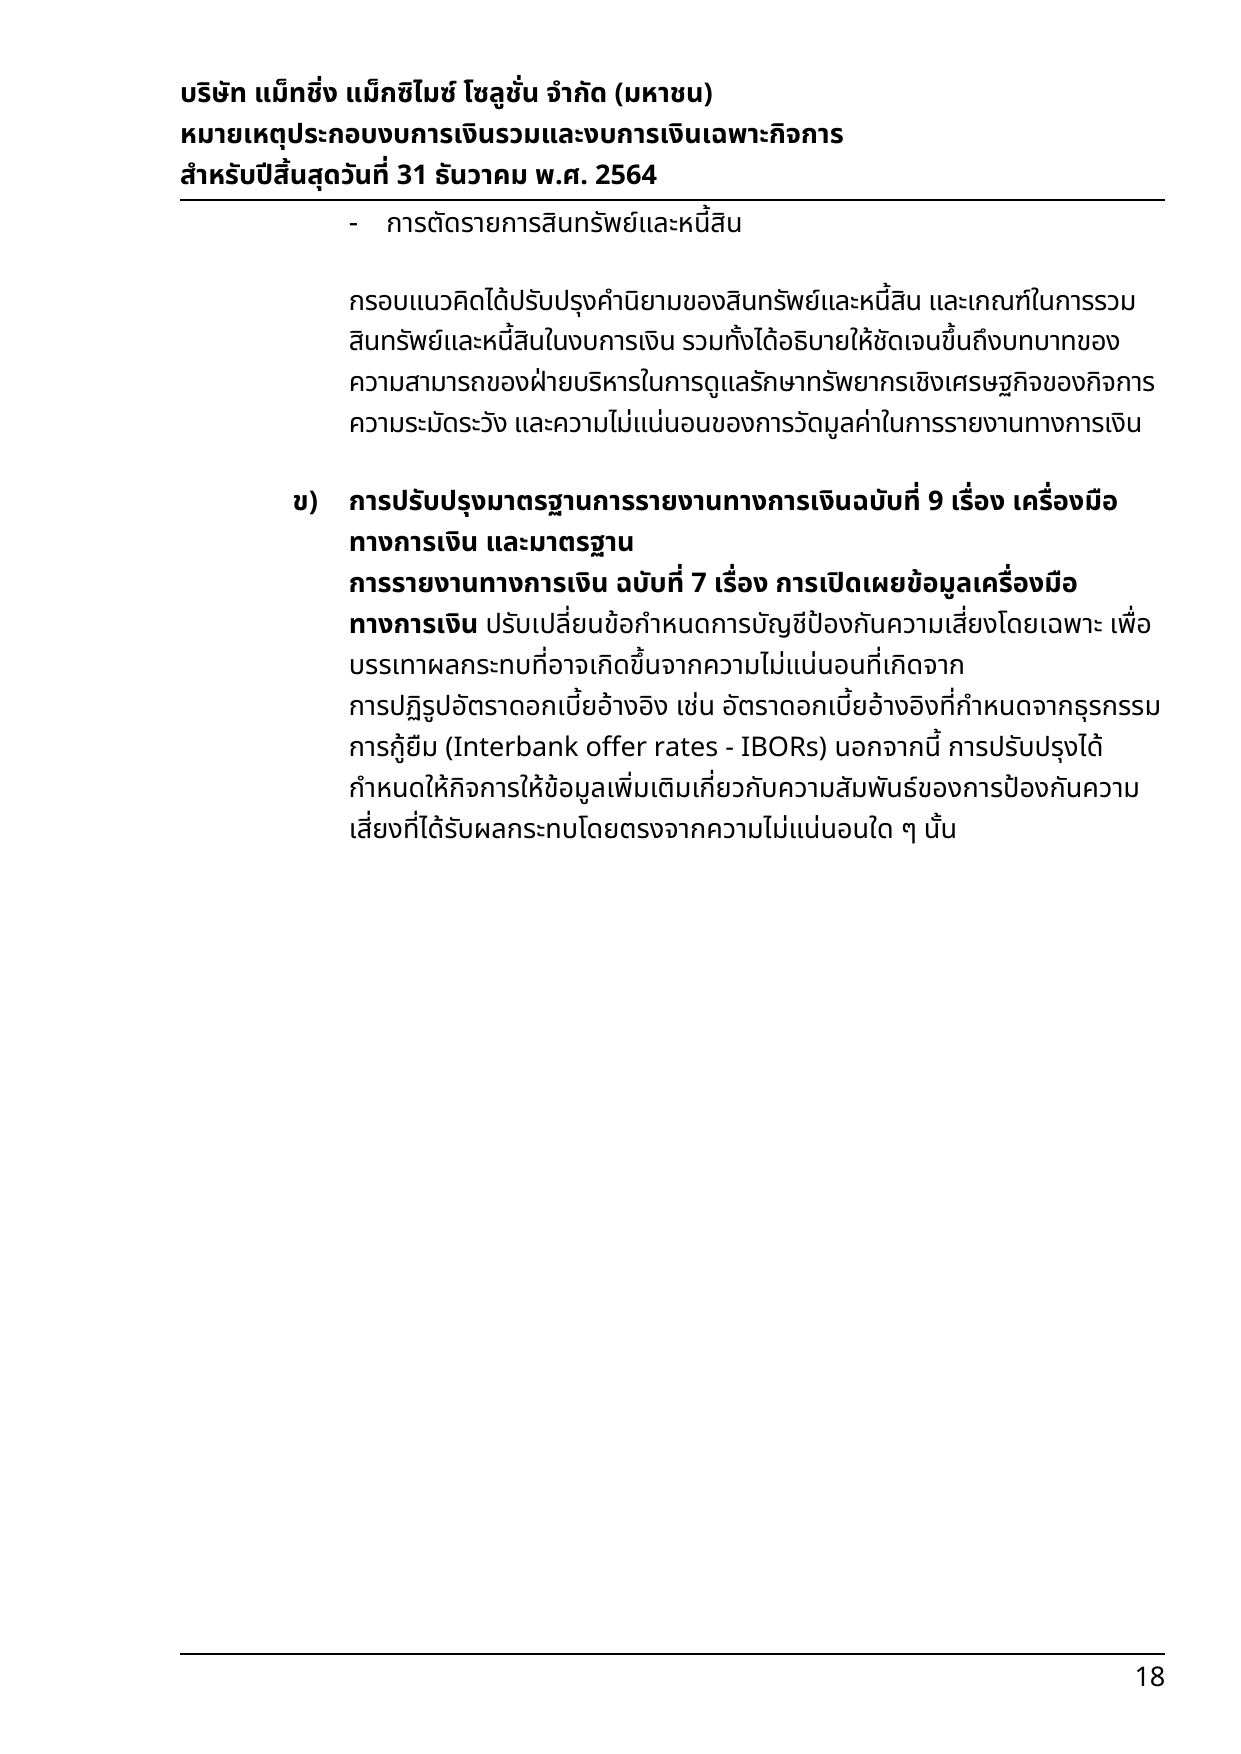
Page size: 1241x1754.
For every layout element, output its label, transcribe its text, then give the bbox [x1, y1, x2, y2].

text ข) การปรับปรุงมาตรฐานการรายงานทางการเงินฉบับที่ 9 เรื่อง เครื่องมือทางการเงิน และมาตรฐาน การรายงานทางการเงิน ฉบับที่ 7 เรื่อง การเปิดเผยข้อมูลเครื่องมือทางการเงิน ปรับเปลี่ยนข้อกำหนดการบัญชีป้องกันความเสี่ยงโดยเฉพาะ เพื่อบรรเทาผลกระทบที่อาจเกิดขึ้นจากความไม่แน่นอนที่เกิดจาก การปฏิรูปอัตราดอกเบี้ยอ้างอิง เช่น อัตราดอกเบี้ยอ้างอิงที่กำหนดจากธุรกรรมการกู้ยืม (Interbank offer rates - IBORs) นอกจากนี้ การปรับปรุงได้กำหนดให้กิจการให้ข้อมูลเพิ่มเติมเกี่ยวกับความสัมพันธ์ของการป้องกันความเสี่ยงที่ได้รับผลกระทบโดยตรงจากความไม่แน่นอนใด ๆ นั้น [292, 482, 1165, 851]
text กรอบแนวคิดได้ปรับปรุงคำนิยามของสินทรัพย์และหนี้สิน และเกณฑ์ในการรวมสินทรัพย์และหนี้สินในงบการเงิน รวมทั้งได้อธิบายให้ชัดเจนขึ้นถึงบทบาทของความสามารถของฝ่ายบริหารในการดูแลรักษาทรัพยากรเชิงเศรษฐกิจของกิจการ ความระมัดระวัง และความไม่แน่นอนของการวัดมูลค่าในการรายงานทางการเงิน [349, 281, 1165, 445]
list การตัดรายการสินทรัพย์และหนี้สิน [349, 201, 1165, 244]
